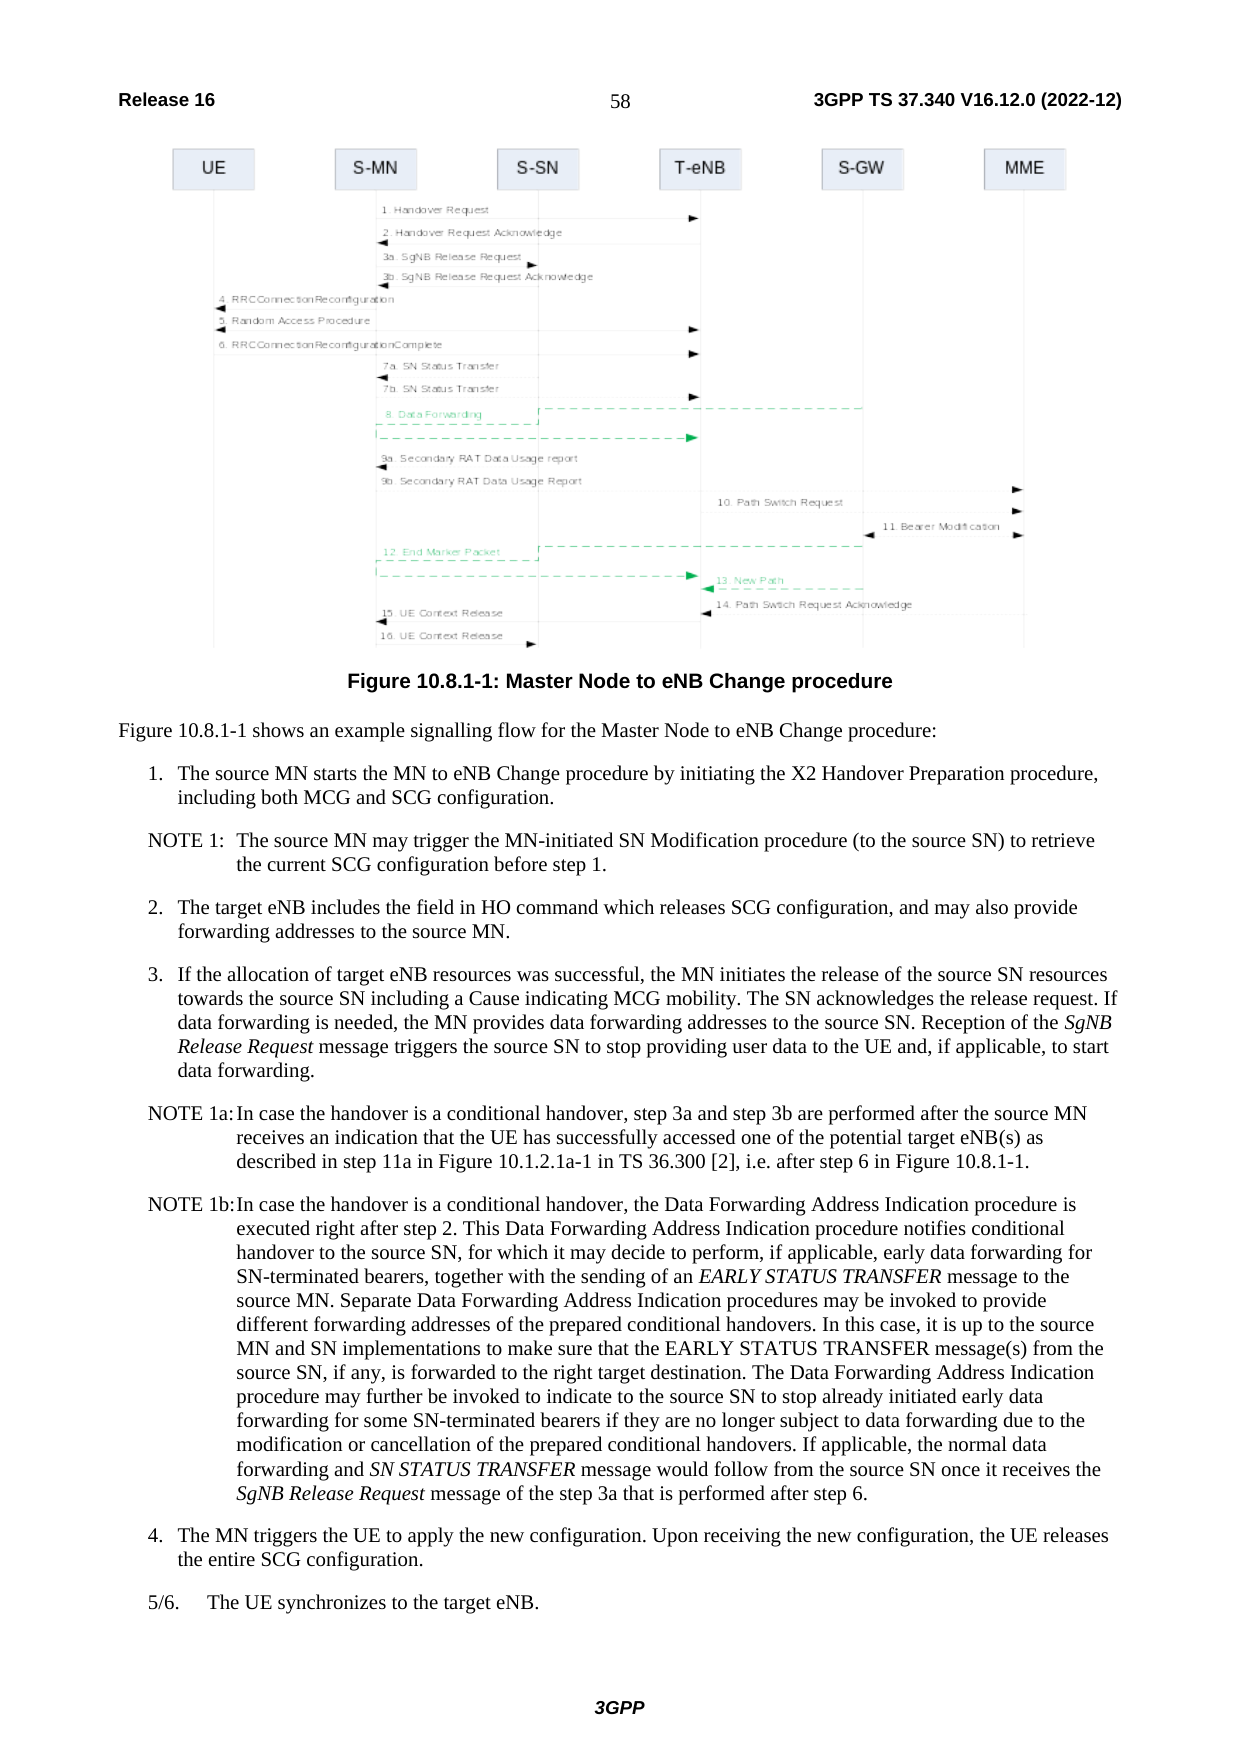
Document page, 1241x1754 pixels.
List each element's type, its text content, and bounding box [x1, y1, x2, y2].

text NOTE 1b: In case the handover is a conditional handover, the Data Forwarding Address Indication procedure is executed right after step 2. This Data Forwarding Address Indication procedure notifies conditional handover to the source SN, for which it may decide to perform, if applicable, early data forwarding for SN-terminated bearers, together with the sending of an EARLY STATUS TRANSFER message to the source MN. Separate Data Forwarding Address Indication procedures may be invoked to provide different forwarding addresses of the prepared conditional handovers. In this case, it is up to the source MN and SN implementations to make sure that the EARLY STATUS TRANSFER message(s) from the source SN, if any, is forwarded to the right target destination. The Data Forwarding Address Indication procedure may further be invoked to indicate to the source SN to stop already initiated early data forwarding for some SN-terminated bearers if they are no longer subject to data forwarding due to the modification or cancellation of the prepared conditional handovers. If applicable, the normal data forwarding and SN STATUS TRANSFER message would follow from the source SN once it receives the SgNB Release Request message of the step 3a that is performed after step 6. [148, 1192, 1122, 1504]
text 1. The source MN starts the MN to eNB Change procedure by initiating the X2 Handover Preparation procedure, including both MCG and SCG configuration. [148, 761, 1122, 809]
text 3. If the allocation of target eNB resources was successful, the MN initiates the release of the source SN resources towards the source SN including a Cause indicating MCG mobility. The SN acknowledges the release request. If data forwarding is needed, the MN provides data forwarding addresses to the source SN. Reception of the SgNB Release Request message triggers the source SN to stop providing user data to the UE and, if applicable, to start data forwarding. [148, 962, 1122, 1082]
text 5/6. The UE synchronizes to the target eNB. [148, 1590, 1122, 1614]
text NOTE 1: The source MN may trigger the MN-initiated SN Modification procedure (to the source SN) to retrieve the current SCG configuration before step 1. [148, 828, 1122, 876]
text Figure 10.8.1-1: Master Node to eNB Change procedure [118, 669, 1122, 693]
text Figure 10.8.1-1 shows an example signalling flow for the Master Node to eNB Change procedure: [118, 718, 1122, 742]
text 2. The target eNB includes the field in HO command which releases SCG configuration, and may also provide forwarding addresses to the source MN. [148, 895, 1122, 943]
text NOTE 1a: In case the handover is a conditional handover, step 3a and step 3b are performed after the source MN receives an indication that the UE has successfully accessed one of the potential target eNB(s) as described in step 11a in Figure 10.1.2.1a-1 in TS 36.300 [2], i.e. after step 6 in Figure 10.8.1-1. [148, 1101, 1122, 1173]
text 4. The MN triggers the UE to apply the new configuration. Upon receiving the new configuration, the UE releases the entire SCG configuration. [148, 1523, 1122, 1571]
